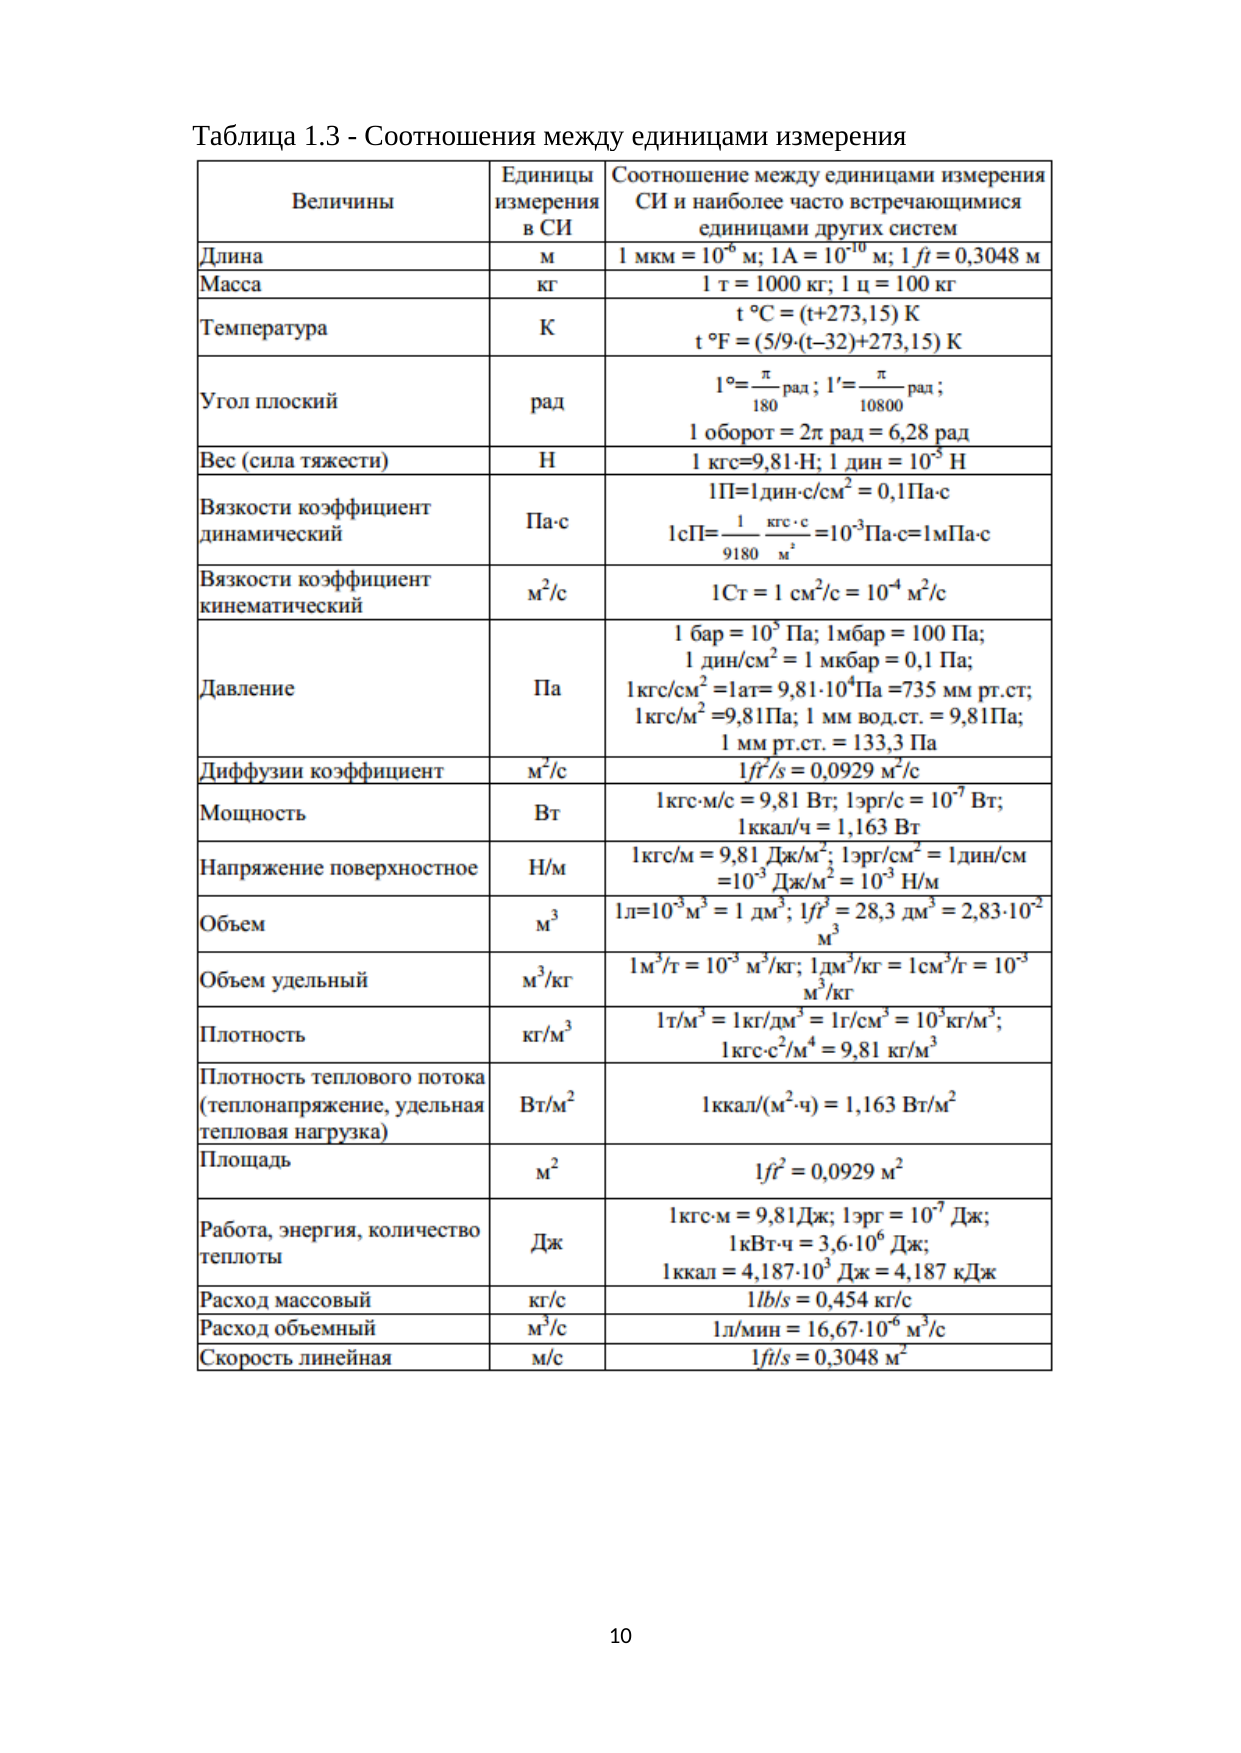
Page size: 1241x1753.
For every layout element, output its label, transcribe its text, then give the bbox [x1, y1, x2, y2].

text Таблица 1.3 - Соотношения между единицами измерения [118, 118, 1122, 152]
picture [192, 151, 1059, 1376]
